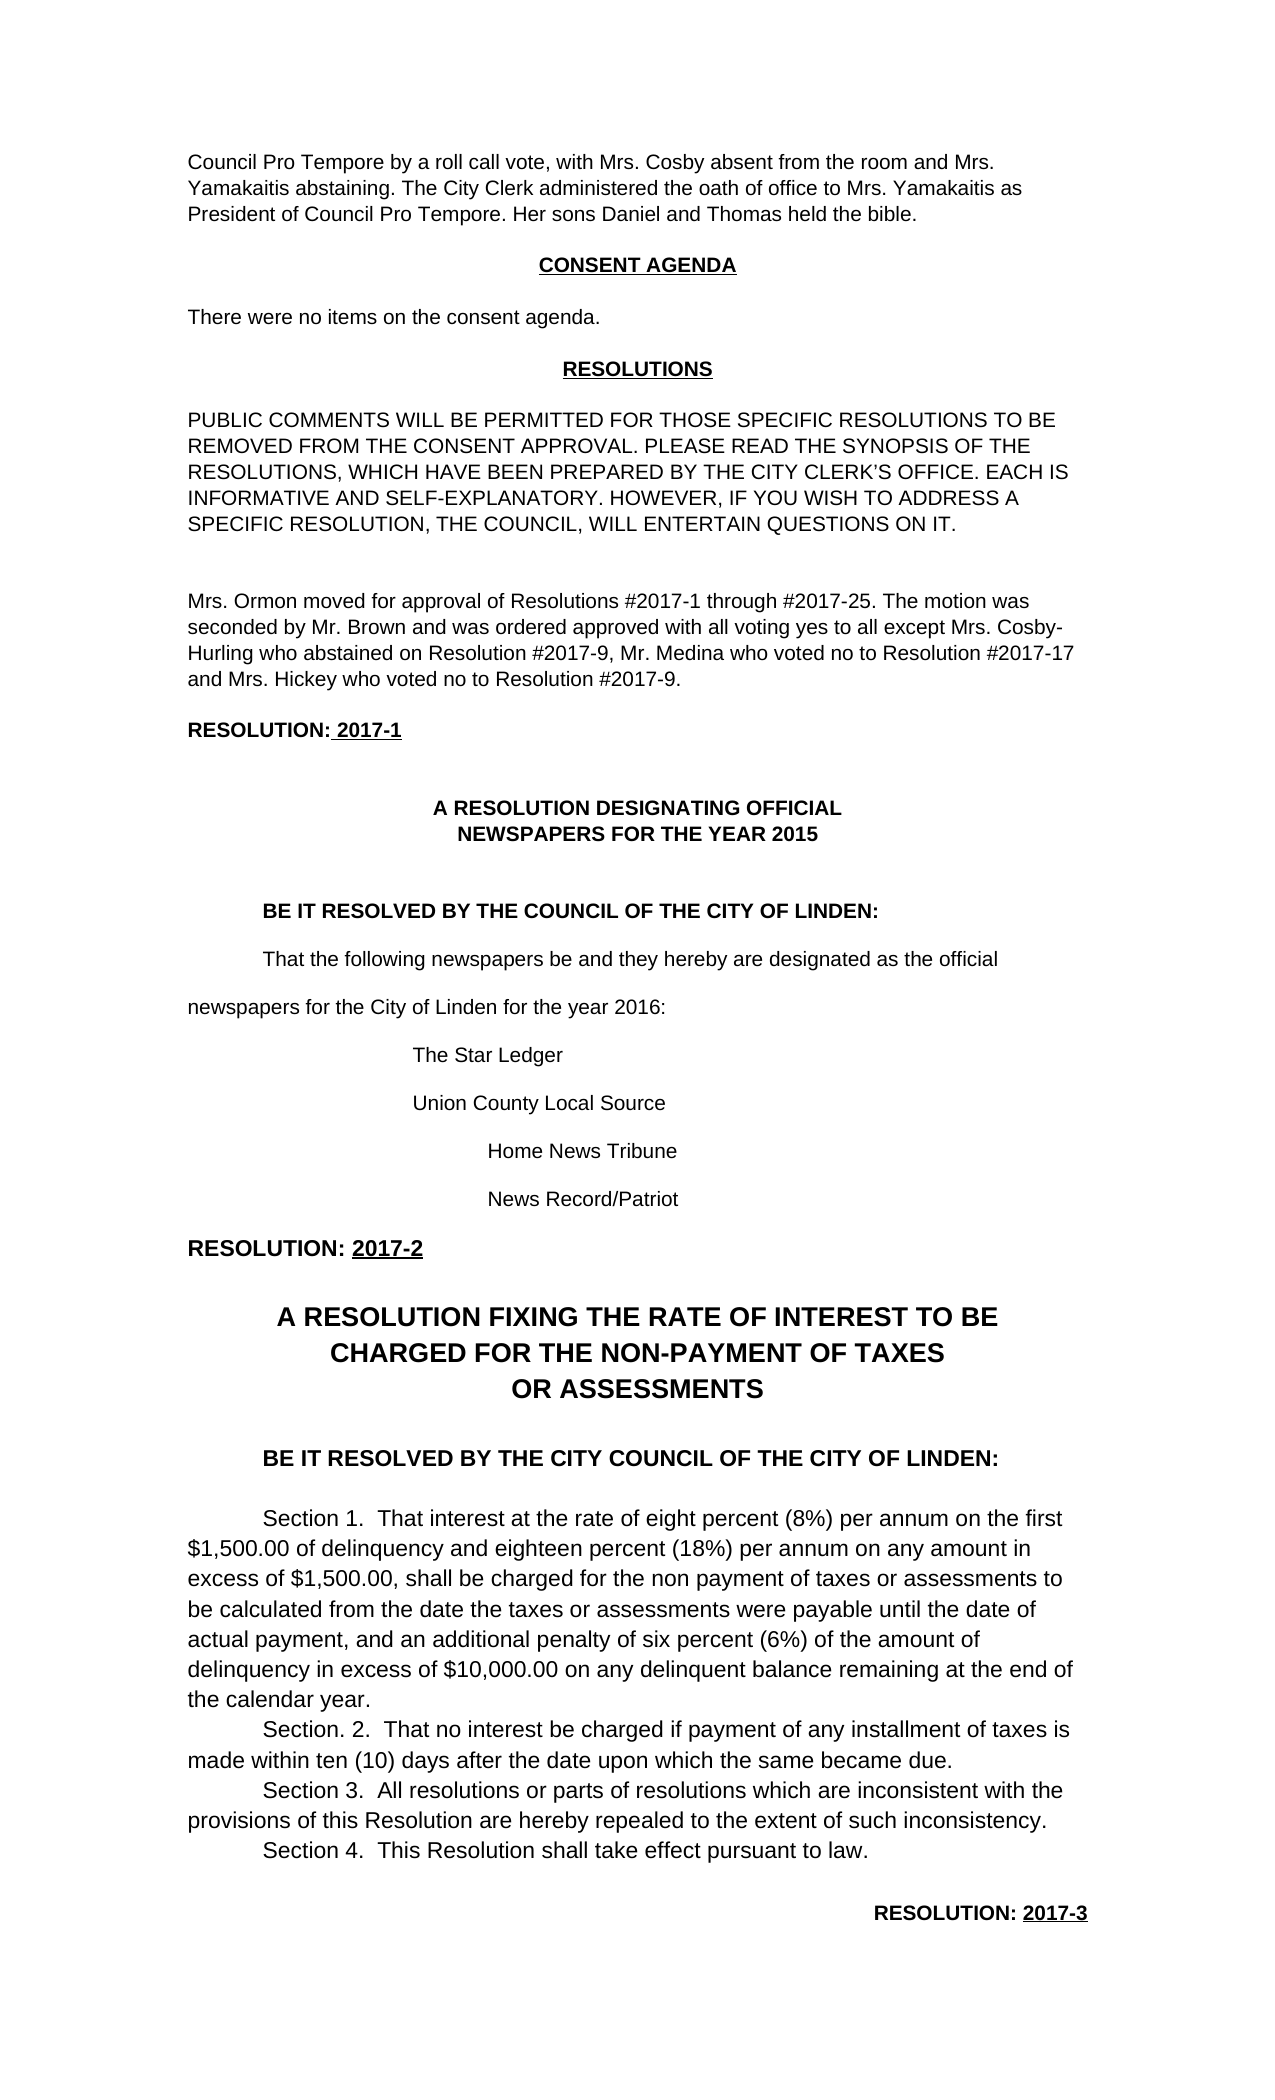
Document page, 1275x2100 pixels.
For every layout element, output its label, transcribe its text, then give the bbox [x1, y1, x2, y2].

text Home News Tribune [187, 1139, 1087, 1163]
text Section. 2. That no interest be charged if payment of any installment of taxes is made within ten (10) days after the date upon which the same became due. [187, 1716, 1087, 1773]
text News Record/Patriot [187, 1187, 1087, 1211]
text CHARGED FOR THE NON-PAYMENT OF TAXES [187, 1337, 1087, 1368]
text RESOLUTION: 2017-1 [187, 718, 1087, 742]
text RESOLUTION: 2017-3 [187, 1898, 1087, 1926]
text Union County Local Source [187, 1091, 1087, 1115]
text Section 3. All resolutions or parts of resolutions which are inconsistent with the provisions of this Resolution are hereby repealed to the extent of such inconsistency. [187, 1777, 1087, 1833]
text The Star Ledger [187, 1043, 1087, 1067]
text Section 4. This Resolution shall take effect pursuant to law. [187, 1837, 1087, 1863]
text OR ASSESSMENTS [187, 1373, 1087, 1404]
text BE IT RESOLVED BY THE CITY COUNCIL OF THE CITY OF : [187, 1444, 1087, 1471]
text NEWSPAPERS FOR THE YEAR 2015 [187, 822, 1087, 846]
text RESOLUTION: 2017-2 [187, 1234, 1087, 1261]
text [187, 150, 1087, 226]
text A RESOLUTION FIXING THE RATE OF INTEREST TO BE [187, 1301, 1087, 1332]
text PUBLIC COMMENTS WILL BE PERMITTED FOR THOSE SPECIFIC RESOLUTIONS TO BE REMOVED FROM THE CONSENT APPROVAL. PLEASE READ THE SYNOPSIS OF THE RESOLUTIONS, WHICH HAVE BEEN PREPARED BY THE CITY CLERK’S OFFICE. EACH IS INFORMATIVE AND SELF-EXPLANATORY. HOWEVER, IF YOU WISH TO ADDRESS A SPECIFIC RESOLUTION, THE COUNCIL, WILL ENTERTAIN QUESTIONS ON IT. [187, 408, 1087, 536]
text There were no items on the consent agenda. [187, 305, 1087, 329]
text CONSENT AGENDA [187, 253, 1087, 277]
text Mrs. Ormon moved for approval of Resolutions #2017-1 through #2017-25. The motion was seconded by Mr. Brown and was ordered approved with all voting yes to all except Mrs. Cosby-Hurling who abstained on Resolution #2017-9, Mr. Medina who voted no to Resolution #2017-17 and Mrs. Hickey who voted no to Resolution #2017-9. [187, 589, 1087, 691]
text Section 1. That interest at the rate of eight percent (8%) per annum on the first $1,500.00 of delinquency and eighteen percent (18%) per annum on any amount in excess of $1,500.00, shall be charged for the non payment of taxes or assessments to be calculated from the date the taxes or assessments were payable until the date of actual payment, and an additional penalty of six percent (6%) of the amount of delinquency in excess of $10,000.00 on any delinquent balance remaining at the end of the calendar year. [187, 1505, 1087, 1712]
text A RESOLUTION DESIGNATING OFFICIAL [187, 796, 1087, 820]
text RESOLUTIONS [187, 357, 1087, 381]
text BE IT RESOLVED BY THE COUNCIL OF THE CITY OF LINDEN: [187, 899, 1087, 923]
text That the following newspapers be and they hereby are designated as the official newspapers for the City of Linden for the year 2016: [187, 947, 1087, 1019]
